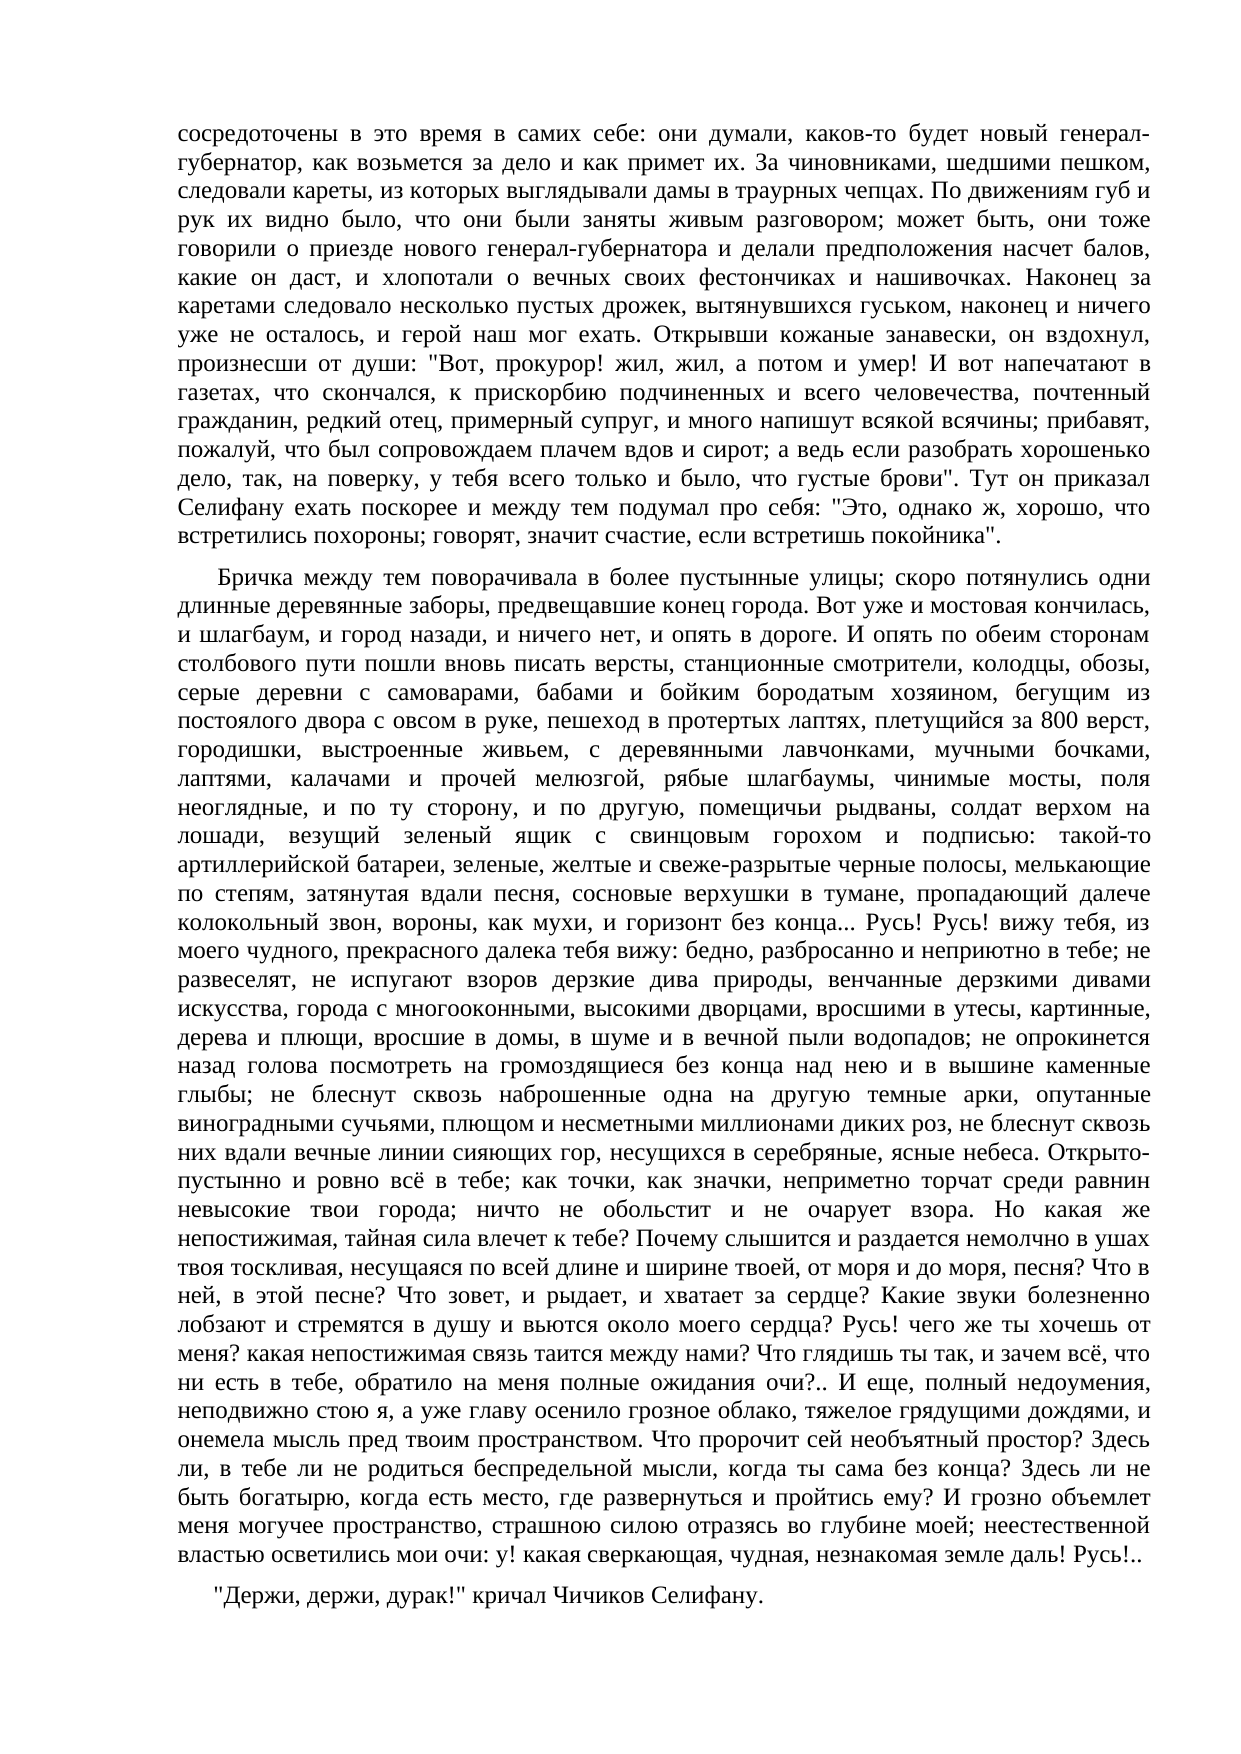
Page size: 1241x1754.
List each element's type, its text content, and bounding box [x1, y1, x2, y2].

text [177, 118, 1152, 549]
text "Держи, держи, дурак!" кричал Чичиков Селифану. [177, 1581, 1152, 1609]
text Бричка между тем поворачивала в более пустынные улицы; скоро потянулись одни длинные деревянные заборы, предвещавшие конец города. Вот уже и мостовая кончилась, и шлагбаум, и город назади, и ничего нет, и опять в дороге. И опять по обеим сторонам столбового пути пошли вновь писать версты, станционные смотрители, колодцы, обозы, серые деревни с самоварами, бабами и бойким бородатым хозяином, бегущим из постоялого двора с овсом в руке, пешеход в протертых лаптях, плетущийся за 800 верст, городишки, выстроенные живьем, с деревянными лавчонками, мучными бочками, лаптями, калачами и прочей мелюзгой, рябые шлагбаумы, чинимые мосты, поля неоглядные, и по ту сторону, и по другую, помещичьи рыдваны, солдат верхом на лошади, везущий зеленый ящик с свинцовым горохом и подписью: такой-то артиллерийской батареи, зеленые, желтые и свеже-разрытые черные полосы, мелькающие по степям, затянутая вдали песня, сосновые верхушки в тумане, пропадающий далече колокольный звон, вороны, как мухи, и горизонт без конца... Русь! Русь! вижу тебя, из моего чудного, прекрасного далека тебя вижу: бедно, разбросанно и неприютно в тебе; не развеселят, не испугают взоров дерзкие дива природы, венчанные дерзкими дивами искусства, города с многооконными, высокими дворцами, вросшими в утесы, картинные, дерева и плющи, вросшие в домы, в шуме и в вечной пыли водопадов; не опрокинется назад голова посмотреть на громоздящиеся без конца над нею и в вышине каменные глыбы; не блеснут сквозь наброшенные одна на другую темные арки, опутанные виноградными сучьями, плющом и несметными миллионами диких роз, не блеснут сквозь них вдали вечные линии сияющих гор, несущихся в серебряные, ясные небеса. Открыто-пустынно и ровно всё в тебе; как точки, как значки, неприметно торчат среди равнин невысокие твои города; ничто не обольстит и не очарует взора. Но какая же непостижимая, тайная сила влечет к тебе? Почему слышится и раздается немолчно в ушах твоя тоскливая, несущаяся по всей длине и ширине твоей, от моря и до моря, песня? Что в ней, в этой песне? Что зовет, и рыдает, и хватает за сердце? Какие звуки болезненно лобзают и стремятся в душу и вьются около моего сердца? Русь! чего же ты хочешь от меня? какая непостижимая связь таится между нами? Что глядишь ты так, и зачем всё, что ни есть в тебе, обратило на меня полные ожидания очи?.. И еще, полный недоумения, неподвижно стою я, а уже главу осенило грозное облако, тяжелое грядущими дождями, и онемела мысль пред твоим пространством. Что пророчит сей необъятный простор? Здесь ли, в тебе ли не родиться беспредельной мысли, когда ты сама без конца? Здесь ли не быть богатырю, когда есть место, где развернуться и пройтись ему? И грозно объемлет меня могучее пространство, страшною силою отразясь во глубине моей; неестественной властью осветились мои очи: у! какая сверкающая, чудная, незнакомая земле даль! Русь!.. [177, 562, 1152, 1568]
